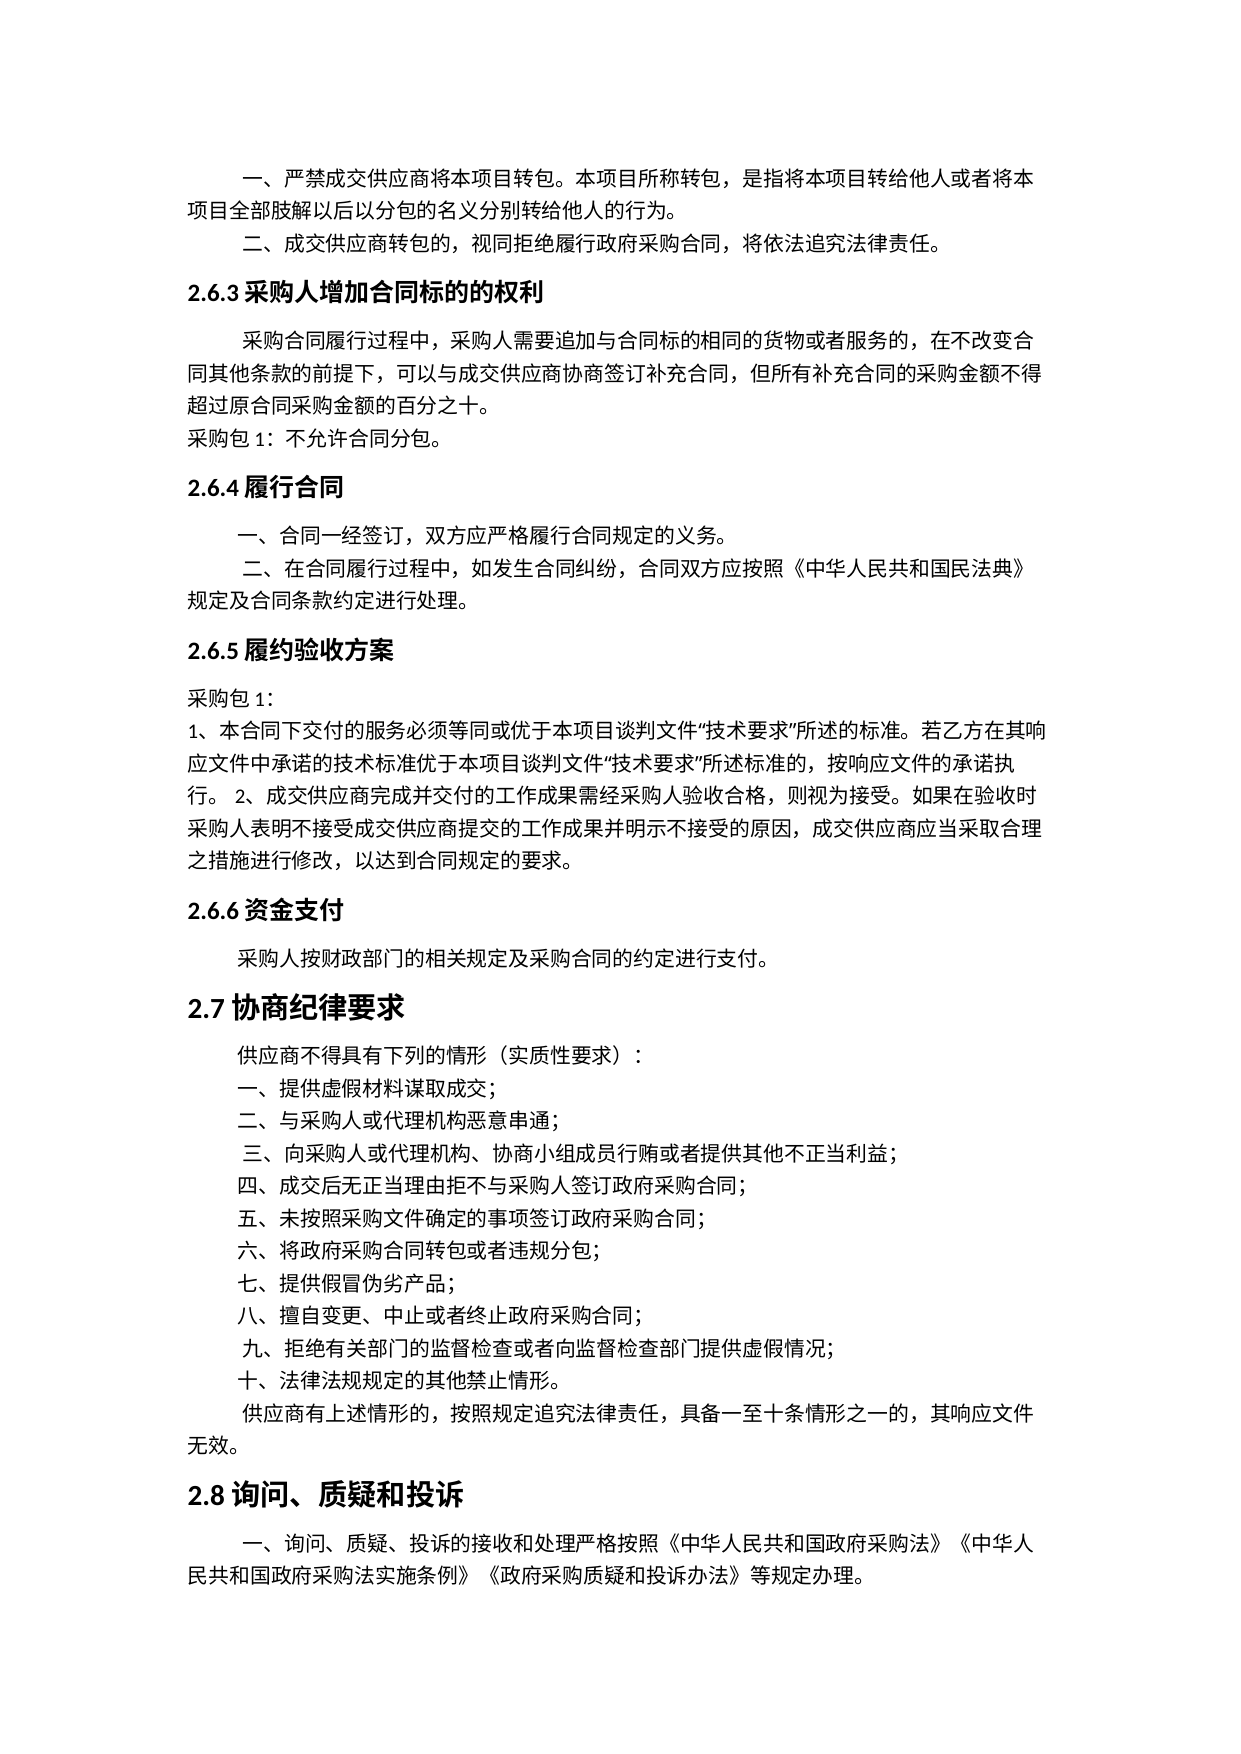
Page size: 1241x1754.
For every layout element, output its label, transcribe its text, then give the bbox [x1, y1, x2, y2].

text 二、在合同履行过程中，如发生合同纠纷，合同双方应按照《中华人民共和国民法典》规定及合同条款约定进行处理。 [187, 552, 1053, 617]
text 十、法律法规规定的其他禁止情形。 [187, 1364, 1053, 1397]
text 六、将政府采购合同转包或者违规分包； [187, 1234, 1053, 1267]
text 2.6.6资金支付 [187, 877, 1053, 942]
text 一、提供虚假材料谋取成交； [187, 1072, 1053, 1104]
text 三、向采购人或代理机构、协商小组成员行贿或者提供其他不正当利益； [187, 1137, 1053, 1169]
text 2.6.5履约验收方案 [187, 617, 1053, 682]
text 二、与采购人或代理机构恶意串通； [187, 1104, 1053, 1137]
text 七、提供假冒伪劣产品； [187, 1267, 1053, 1299]
text 2.6.3采购人增加合同标的的权利 [187, 259, 1053, 324]
text 四、成交后无正当理由拒不与采购人签订政府采购合同； [187, 1169, 1053, 1202]
text 采购合同履行过程中，采购人需要追加与合同标的相同的货物或者服务的，在不改变合同其他条款的前提下，可以与成交供应商协商签订补充合同，但所有补充合同的采购金额不得超过原合同采购金额的百分之十。 [187, 324, 1053, 422]
text 一、严禁成交供应商将本项目转包。本项目所称转包，是指将本项目转给他人或者将本项目全部肢解以后以分包的名义分别转给他人的行为。 [187, 162, 1053, 227]
text 八、擅自变更、中止或者终止政府采购合同； [187, 1299, 1053, 1332]
text 供应商有上述情形的，按照规定追究法律责任，具备一至十条情形之一的，其响应文件无效。 [187, 1397, 1053, 1462]
text 2.6.4履行合同 [187, 454, 1053, 519]
text 九、拒绝有关部门的监督检查或者向监督检查部门提供虚假情况； [187, 1332, 1053, 1364]
text 五、未按照采购文件确定的事项签订政府采购合同； [187, 1202, 1053, 1234]
text 一、询问、质疑、投诉的接收和处理严格按照《中华人民共和国政府采购法》《中华人民共和国政府采购法实施条例》《政府采购质疑和投诉办法》等规定办理。 [187, 1527, 1053, 1592]
text 采购包1：不允许合同分包。 [187, 422, 1053, 454]
text 一、合同一经签订，双方应严格履行合同规定的义务。 [187, 519, 1053, 552]
text 1、本合同下交付的服务必须等同或优于本项目谈判文件“技术要求”所述的标准。若乙方在其响应文件中承诺的技术标准优于本项目谈判文件“技术要求”所述标准的，按响应文件的承诺执行。 2、成交供应商完成并交付的工作成果需经采购人验收合格，则视为接受。如果在验收时采购人表明不接受成交供应商提交的工作成果并明示不接受的原因，成交供应商应当采取合理之措施进行修改，以达到合同规定的要求。 [187, 714, 1053, 877]
text 供应商不得具有下列的情形（实质性要求）： [187, 1039, 1053, 1072]
text 2.7协商纪律要求 [187, 974, 1053, 1039]
text 二、成交供应商转包的，视同拒绝履行政府采购合同，将依法追究法律责任。 [187, 227, 1053, 259]
text 采购人按财政部门的相关规定及采购合同的约定进行支付。 [187, 942, 1053, 974]
text 采购包1： [187, 682, 1053, 714]
text 2.8询问、质疑和投诉 [187, 1462, 1053, 1527]
